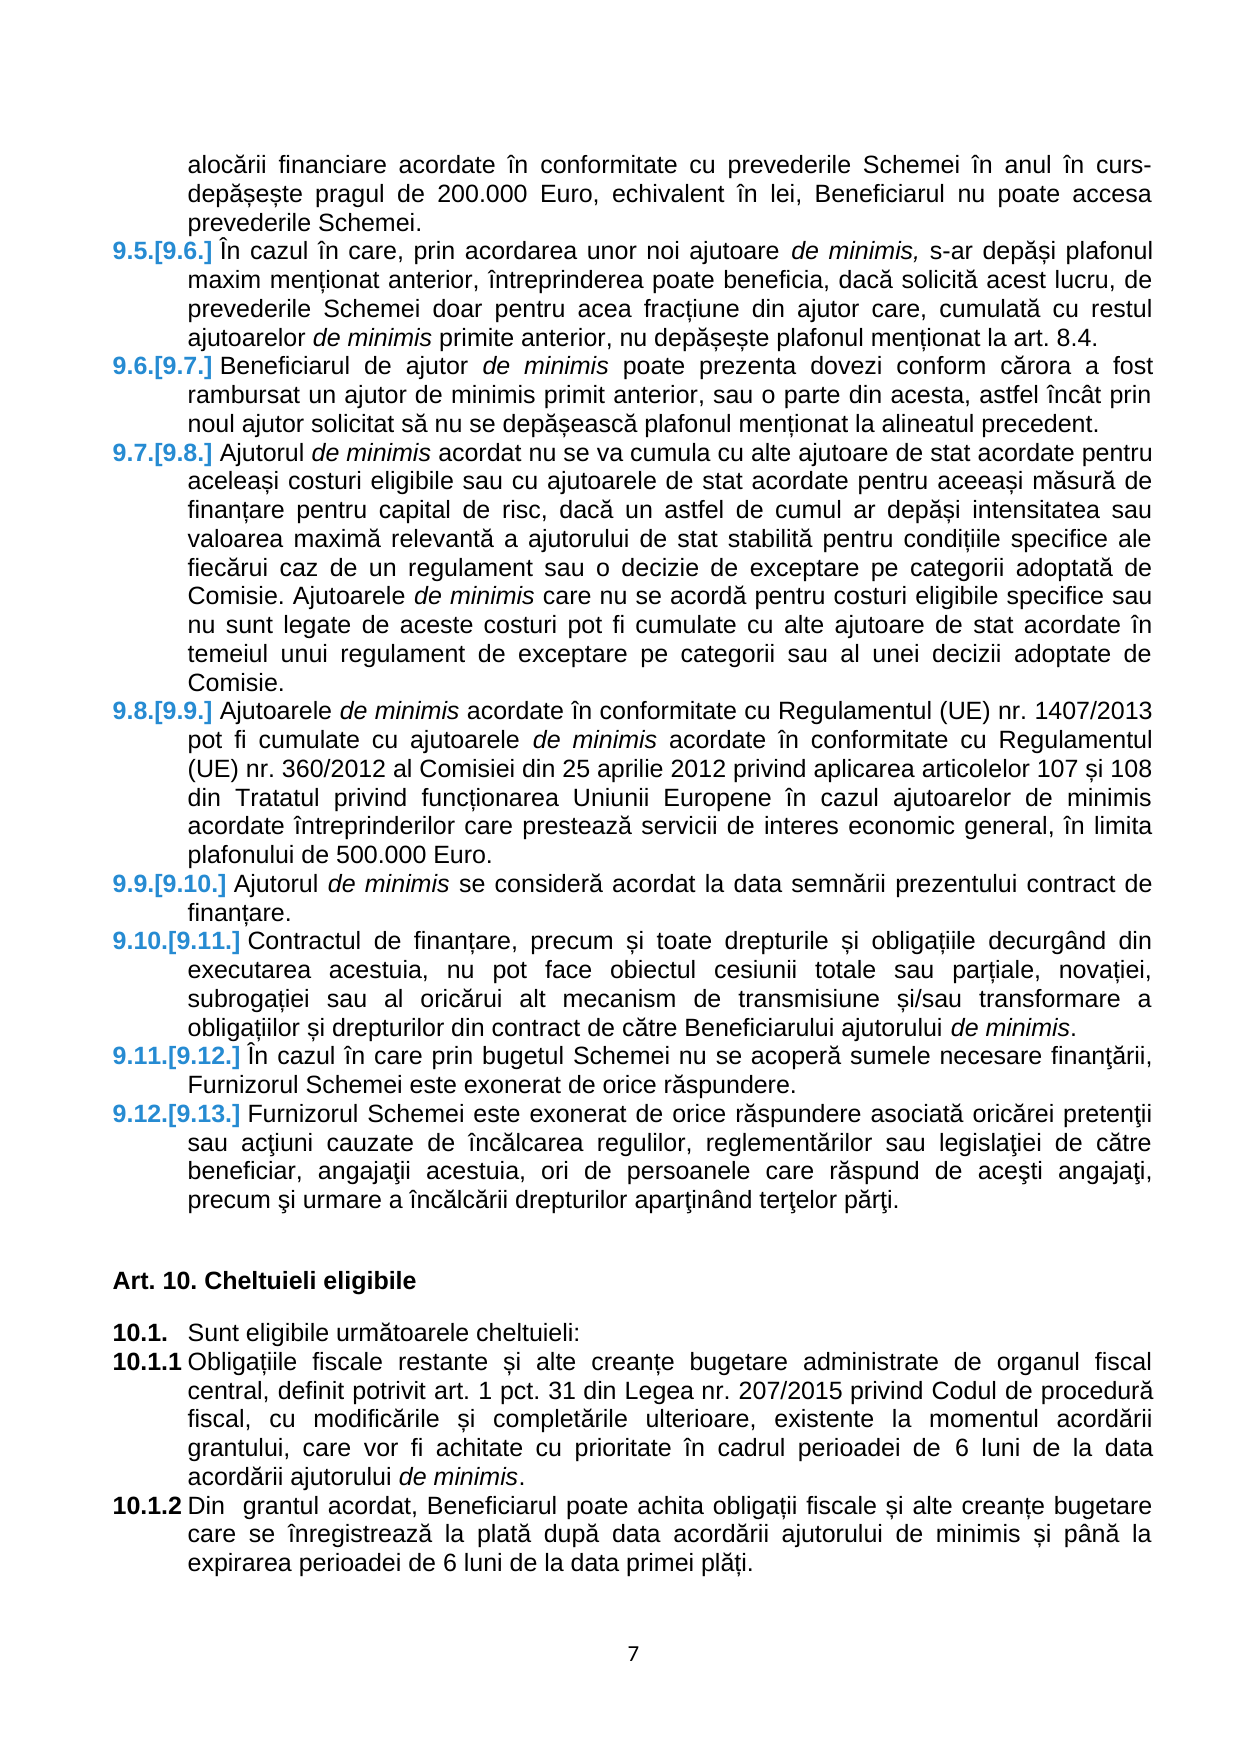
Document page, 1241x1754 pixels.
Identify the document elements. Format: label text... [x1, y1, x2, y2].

list În cazul în care, prin acordarea unor noi ajutoare de minimis, s-ar depăși plafonul maxim menționat anterior, întreprinderea poate beneficia, dacă solicită acest lucru, de prevederile Schemei doar pentru acea fracțiune din ajutor care, cumulată cu restul ajutoarelor de minimis primite anterior, nu depășește plafonul menționat la art. 8.4. [112, 236, 1154, 351]
list Obligațiile fiscale restante și alte creanțe bugetare administrate de organul fiscal central, definit potrivit art. 1 pct. 31 din Legea nr. 207/2015 privind Codul de procedură fiscal, cu modificările și completările ulterioare, existente la momentul acordării grantului, care vor fi achitate cu prioritate în cadrul perioadei de 6 luni de la data acordării ajutorului de minimis. [112, 1347, 1154, 1491]
list Contractul de finanțare, precum și toate drepturile și obligațiile decurgând din executarea acestuia, nu pot face obiectul cesiunii totale sau parțiale, novației, subrogației sau al oricărui alt mecanism de transmisiune și/sau transformare a obligațiilor și drepturilor din contract de către Beneficiarului ajutorului de minimis. [112, 926, 1154, 1041]
list Ajutoarele de minimis acordate în conformitate cu Regulamentul (UE) nr. 1407/2013 pot fi cumulate cu ajutoarele de minimis acordate în conformitate cu Regulamentul (UE) nr. 360/2012 al Comisiei din 25 aprilie 2012 privind aplicarea articolelor 107 și 108 din Tratatul privind funcționarea Uniunii Europene în cazul ajutoarelor de minimis acordate întreprinderilor care prestează servicii de interes economic general, în limita plafonului de 500.000 Euro. [112, 696, 1154, 869]
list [112, 150, 1154, 236]
list Ajutorul de minimis acordat nu se va cumula cu alte ajutoare de stat acordate pentru aceleași costuri eligibile sau cu ajutoarele de stat acordate pentru aceeași măsură de finanțare pentru capital de risc, dacă un astfel de cumul ar depăși intensitatea sau valoarea maximă relevantă a ajutorului de stat stabilită pentru condițiile specifice ale fiecărui caz de un regulament sau o decizie de exceptare pe categorii adoptată de Comisie. Ajutoarele de minimis care nu se acordă pentru costuri eligibile specifice sau nu sunt legate de aceste costuri pot fi cumulate cu alte ajutoare de stat acordate în temeiul unui regulament de exceptare pe categorii sau al unei decizii adoptate de Comisie. [112, 437, 1154, 696]
list Sunt eligibile următoarele cheltuieli: [112, 1318, 1154, 1347]
list Din grantul acordat, Beneficiarul poate achita obligații fiscale și alte creanțe bugetare care se înregistrează la plată după data acordării ajutorului de minimis și până la expirarea perioadei de 6 luni de la data primei plăți. [112, 1491, 1154, 1577]
text Art. 10. Cheltuieli eligibile [112, 1266, 1154, 1295]
list Furnizorul Schemei este exonerat de orice răspundere asociată oricărei pretenţii sau acţiuni cauzate de încălcarea regulilor, reglementărilor sau legislaţiei de către beneficiar, angajaţii acestuia, ori de persoanele care răspund de aceşti angajaţi, precum şi urmare a încălcării drepturilor aparţinând terţelor părţi. [112, 1099, 1154, 1214]
list Ajutorul de minimis se consideră acordat la data semnării prezentului contract de finanțare. [112, 869, 1154, 926]
list Beneficiarul de ajutor de minimis poate prezenta dovezi conform cărora a fost rambursat un ajutor de minimis primit anterior, sau o parte din acesta, astfel încât prin noul ajutor solicitat să nu se depășească plafonul menționat la alineatul precedent. [112, 351, 1154, 437]
list În cazul în care prin bugetul Schemei nu se acoperă sumele necesare finanţării, Furnizorul Schemei este exonerat de orice răspundere. [112, 1041, 1154, 1099]
